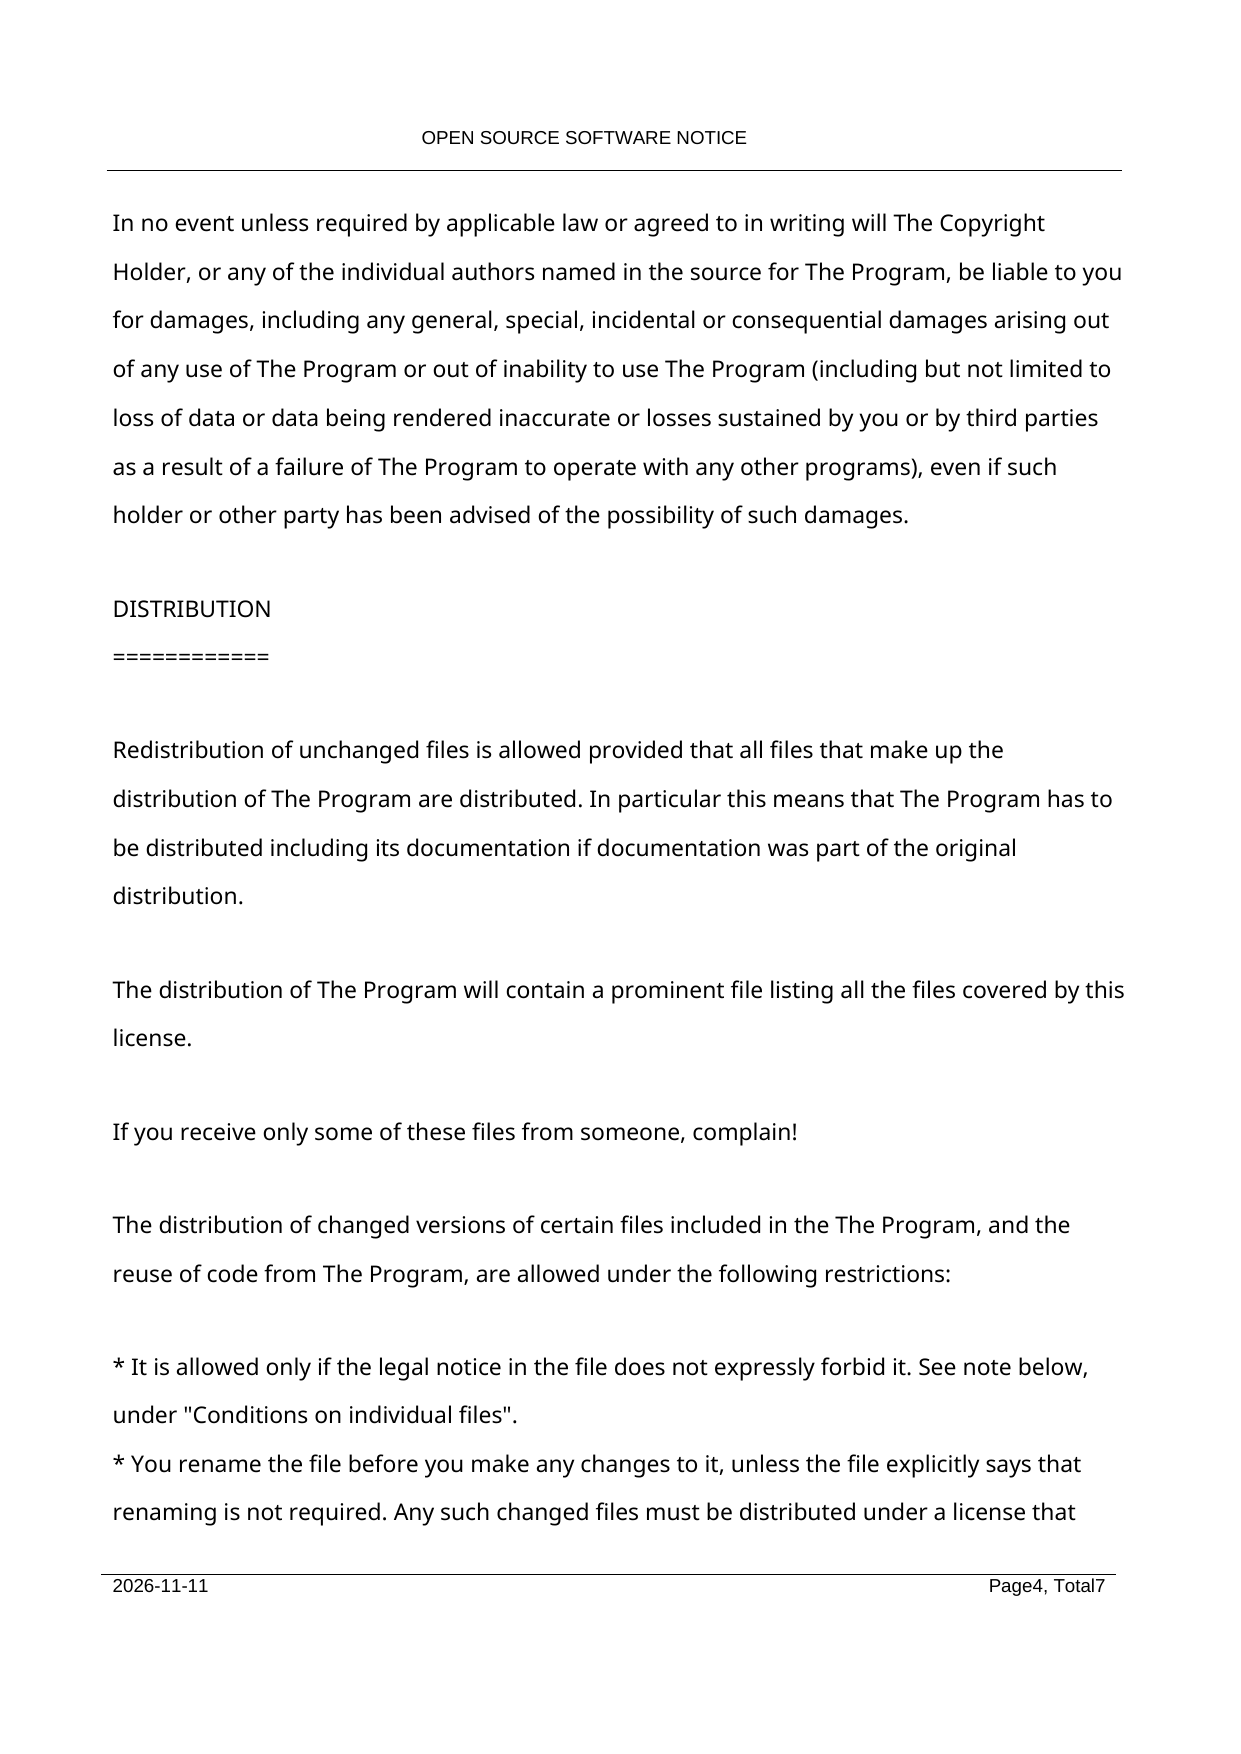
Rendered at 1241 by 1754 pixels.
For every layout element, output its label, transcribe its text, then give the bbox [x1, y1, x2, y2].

text The distribution of The Program will contain a prominent file listing all the files covered by this license. [112, 973, 1128, 1054]
text DISTRIBUTION [112, 592, 1128, 624]
text ============ [112, 640, 1128, 673]
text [112, 1447, 1128, 1528]
text Redistribution of unchanged files is allowed provided that all files that make up the distribution of The Program are distributed. In particular this means that The Program has to be distributed including its documentation if documentation was part of the original distribution. [112, 733, 1128, 912]
text The distribution of changed versions of certain files included in the The Program, and the reuse of code from The Program, are allowed under the following restrictions: [112, 1208, 1128, 1289]
text * It is allowed only if the legal notice in the file does not expressly forbid it. See note below, under "Conditions on individual files". [112, 1350, 1128, 1431]
text If you receive only some of these files from someone, complain! [112, 1115, 1128, 1147]
text In no event unless required by applicable law or agreed to in writing will The Copyright Holder, or any of the individual authors named in the source for The Program, be liable to you for damages, including any general, special, incidental or consequential damages arising out of any use of The Program or out of inability to use The Program (including but not limited to loss of data or data being rendered inaccurate or losses sustained by you or by third parties as a result of a failure of The Program to operate with any other programs), even if such holder or other party has been advised of the possibility of such damages. [112, 206, 1128, 531]
